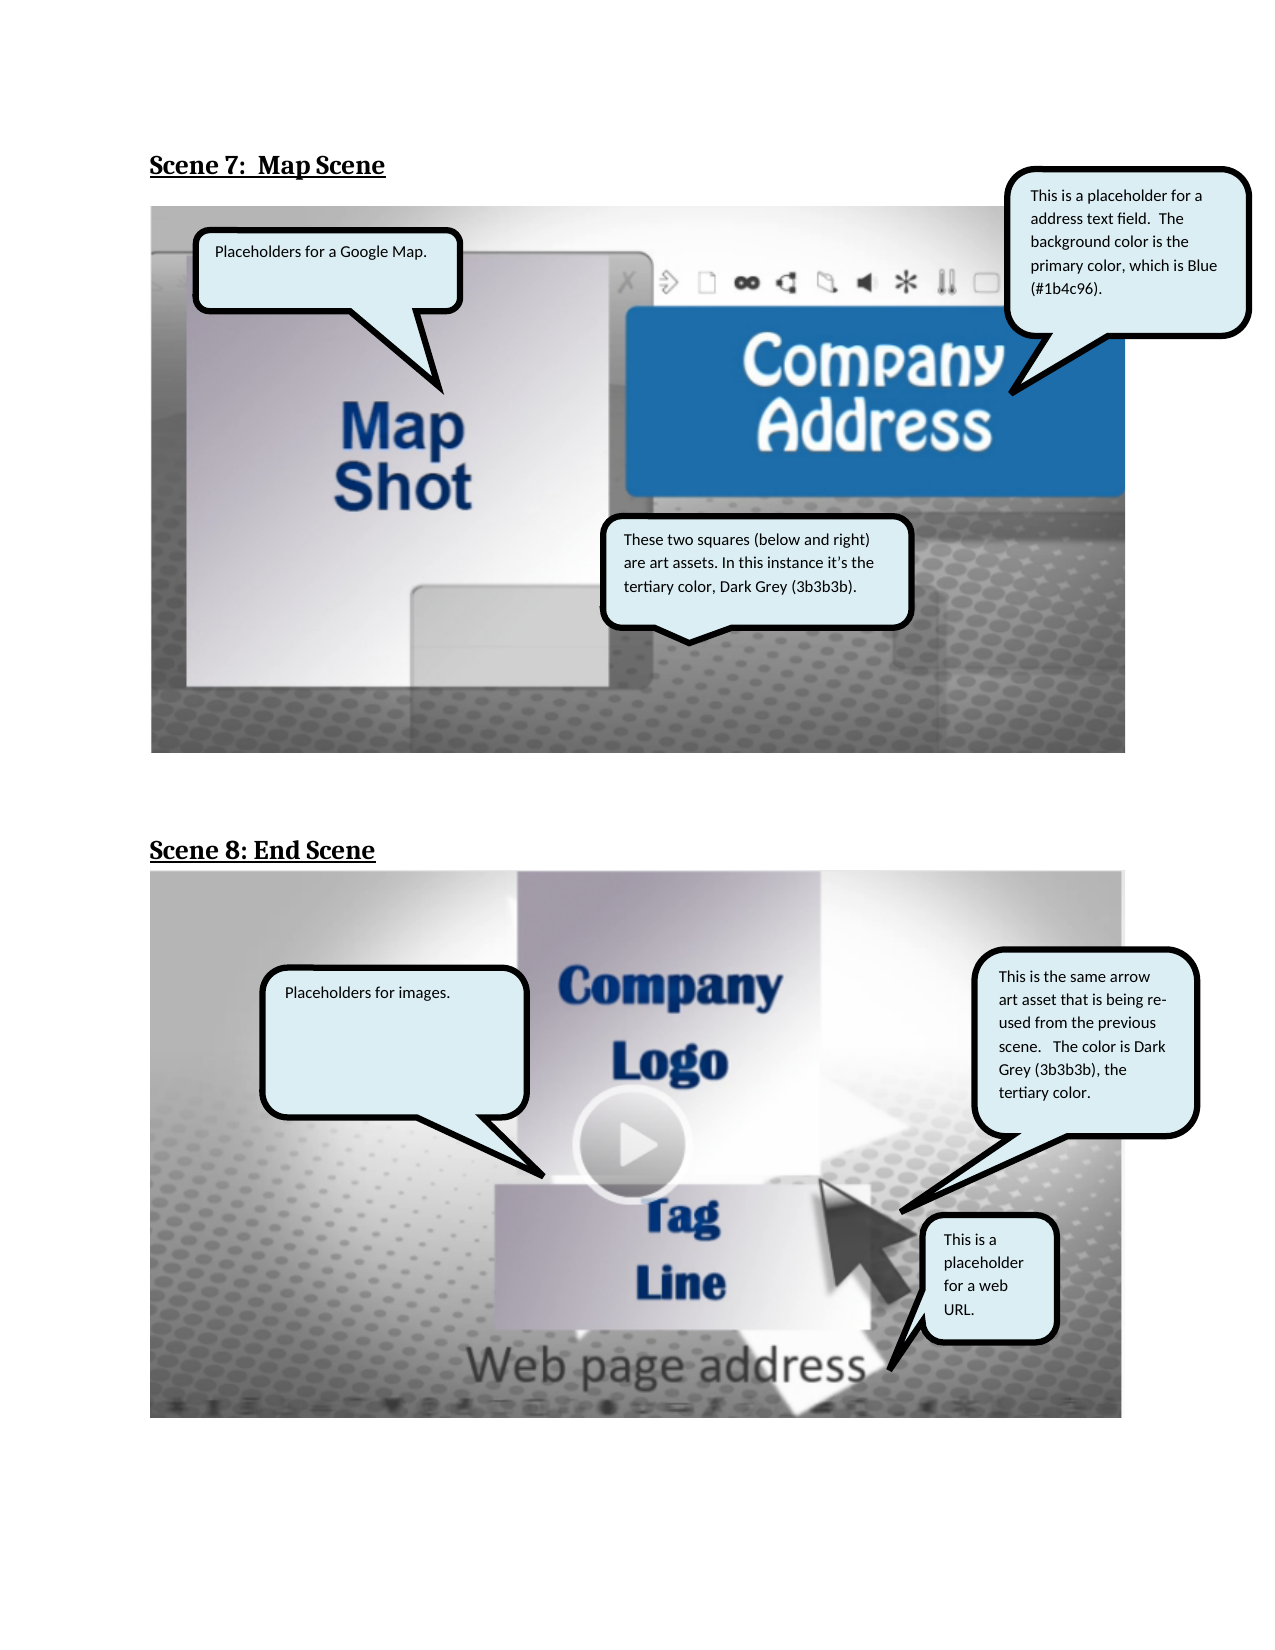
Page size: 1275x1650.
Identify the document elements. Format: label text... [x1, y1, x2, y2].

subtitle Scene 8: End Scene [150, 835, 1125, 866]
picture [150, 206, 1125, 753]
picture [150, 870, 1125, 1418]
subtitle Scene 7: Map Scene [150, 150, 1125, 181]
